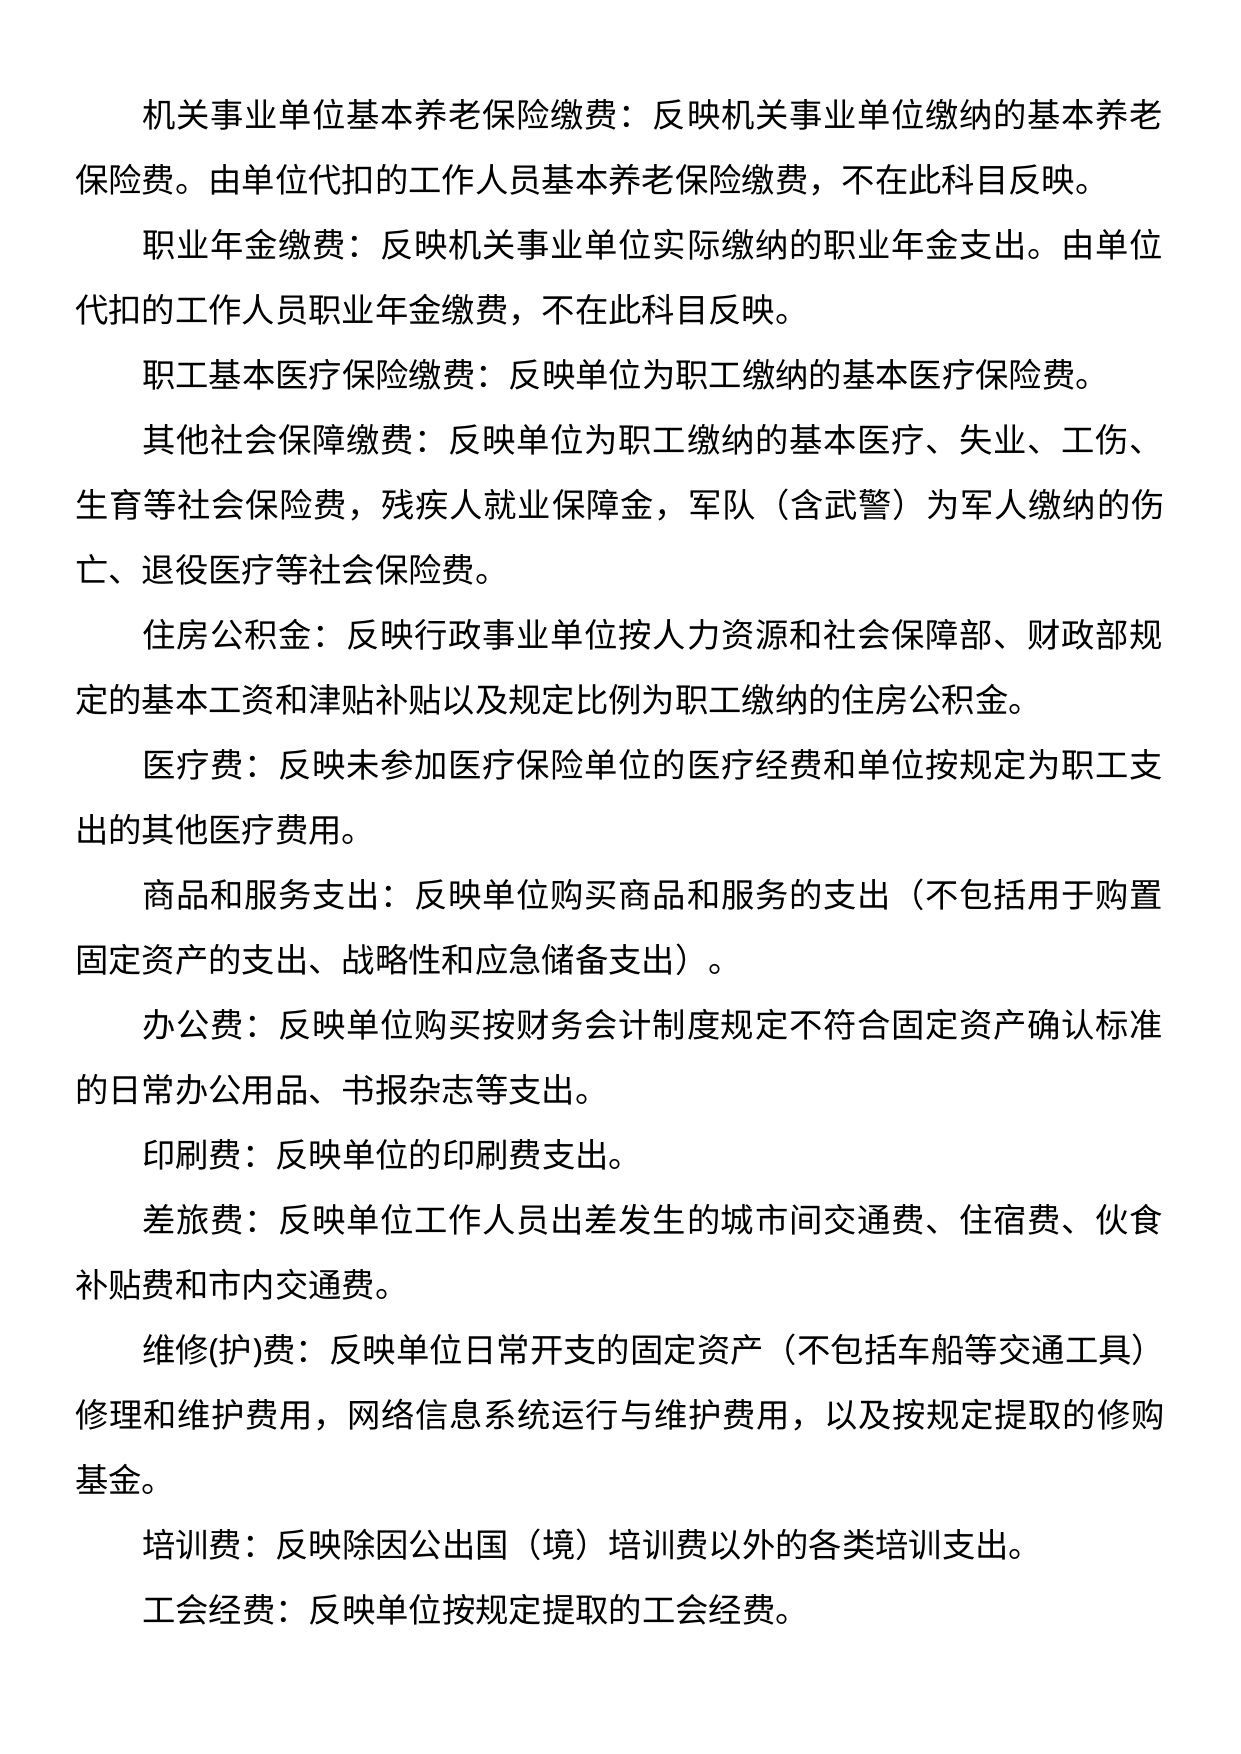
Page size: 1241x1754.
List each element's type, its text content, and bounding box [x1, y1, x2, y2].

text 职业年金缴费：反映机关事业单位实际缴纳的职业年金支出。由单位代扣的工作人员职业年金缴费，不在此科目反映。 [75, 211, 1165, 341]
text 维修(护)费：反映单位日常开支的固定资产（不包括车船等交通工具）修理和维护费用，网络信息系统运行与维护费用，以及按规定提取的修购基金。 [75, 1316, 1165, 1389]
text 印刷费：反映单位的印刷费支出。 [75, 1121, 1165, 1186]
text 维修(护)费：反映单位日常开支的固定资产（不包括车船等交通工具）修理和维护费用，网络信息系统运行与维护费用，以及按规定提取的修购基金。 [75, 1437, 1165, 1511]
text 其他社会保障缴费：反映单位为职工缴纳的基本医疗、失业、工伤、生育等社会保险费，残疾人就业保障金，军队（含武警）为军人缴纳的伤亡、退役医疗等社会保险费。 [75, 406, 1165, 479]
text 机关事业单位基本养老保险缴费：反映机关事业单位缴纳的基本养老保险费。由单位代扣的工作人员基本养老保险缴费，不在此科目反映。 [75, 81, 1165, 211]
text 医疗费：反映未参加医疗保险单位的医疗经费和单位按规定为职工支出的其他医疗费用。 [75, 731, 1165, 861]
text 住房公积金：反映行政事业单位按人力资源和社会保障部、财政部规定的基本工资和津贴补贴以及规定比例为职工缴纳的住房公积金。 [75, 601, 1165, 731]
text 职工基本医疗保险缴费：反映单位为职工缴纳的基本医疗保险费。 [75, 341, 1165, 406]
text 工会经费：反映单位按规定提取的工会经费。 [75, 1576, 1165, 1641]
text 培训费：反映除因公出国（境）培训费以外的各类培训支出。 [75, 1511, 1165, 1576]
text 差旅费：反映单位工作人员出差发生的城市间交通费、住宿费、伙食补贴费和市内交通费。 [75, 1186, 1165, 1316]
text 商品和服务支出：反映单位购买商品和服务的支出（不包括用于购置固定资产的支出、战略性和应急储备支出）。 [75, 861, 1165, 991]
text 办公费：反映单位购买按财务会计制度规定不符合固定资产确认标准的日常办公用品、书报杂志等支出。 [75, 991, 1165, 1121]
text 其他社会保障缴费：反映单位为职工缴纳的基本医疗、失业、工伤、生育等社会保险费，残疾人就业保障金，军队（含武警）为军人缴纳的伤亡、退役医疗等社会保险费。 [75, 527, 1165, 601]
